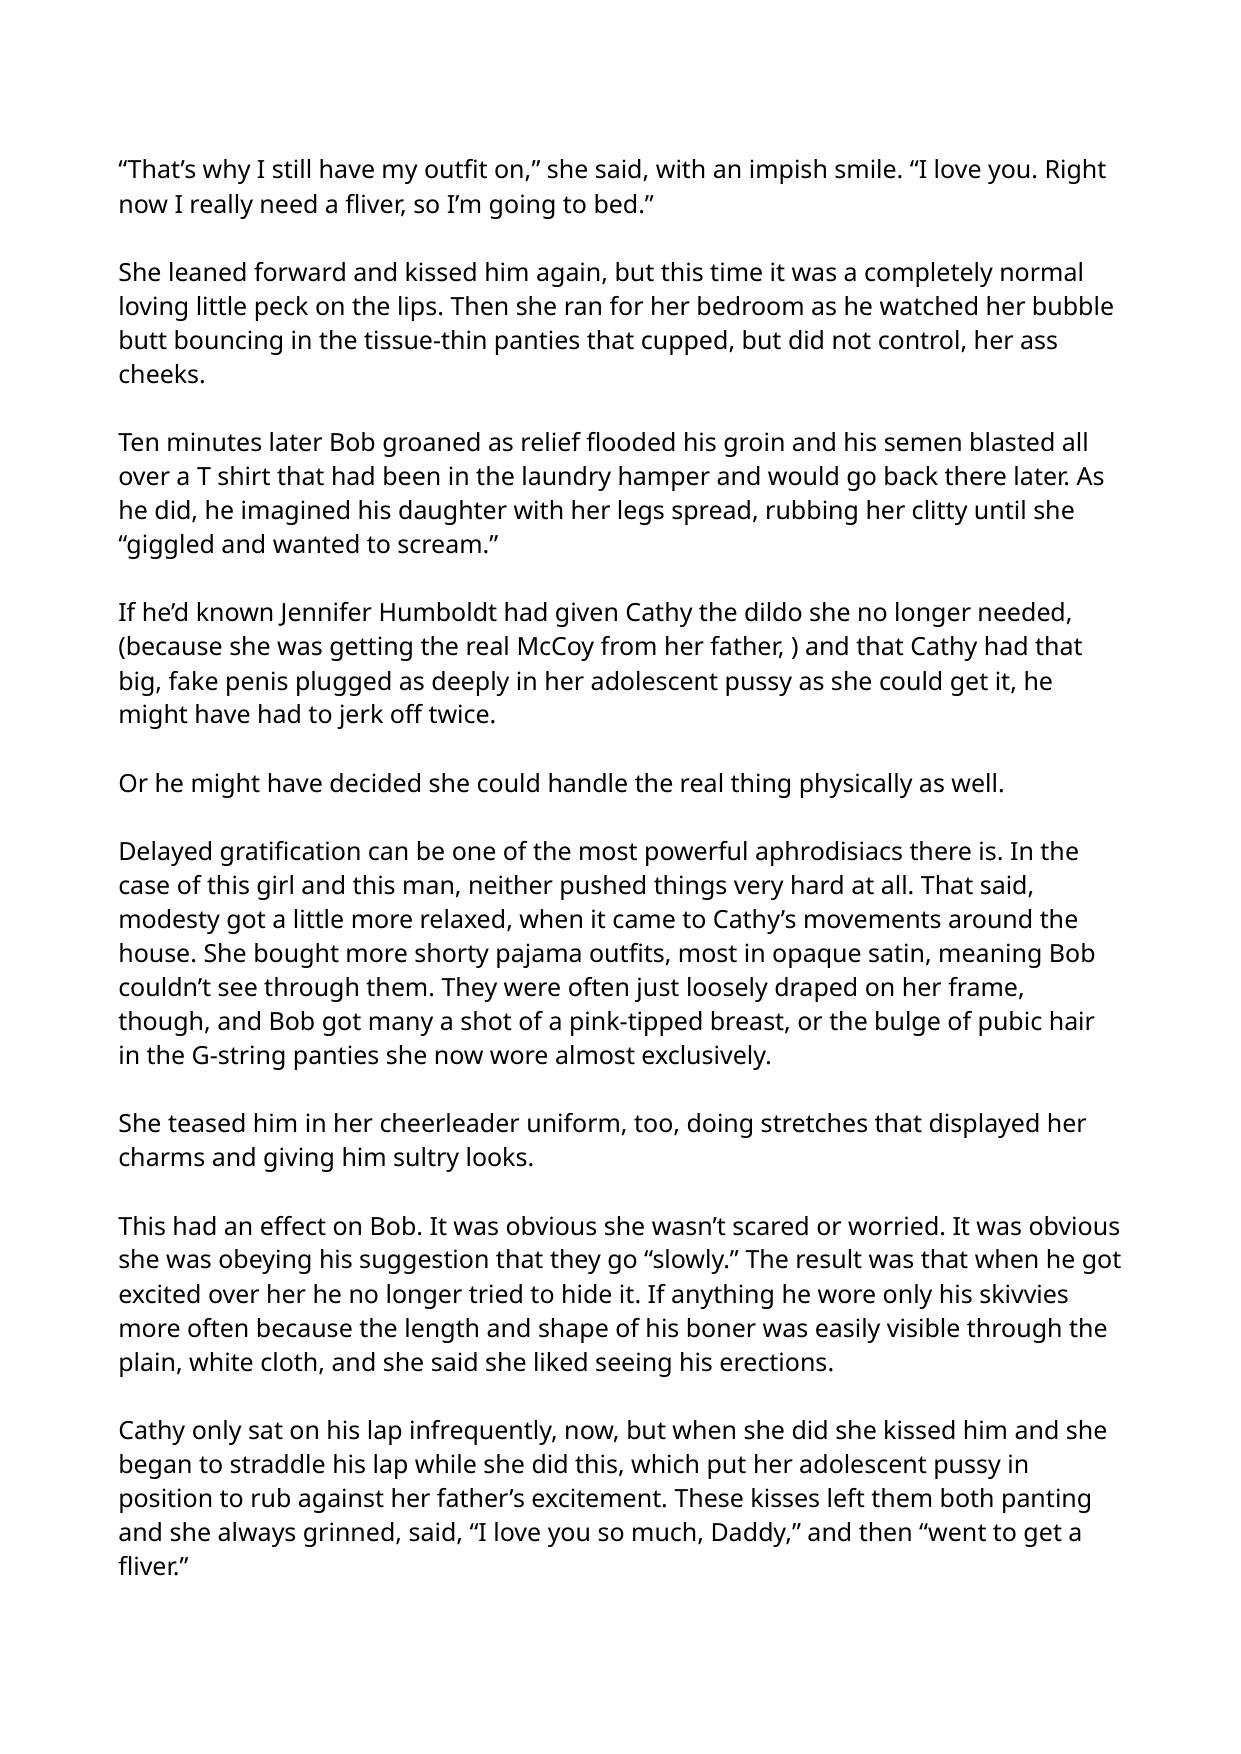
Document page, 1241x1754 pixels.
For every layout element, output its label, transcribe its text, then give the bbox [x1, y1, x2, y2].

text If he’d known Jennifer Humboldt had given Cathy the dildo she no longer needed, (because she was getting the real McCoy from her father, ) and that Cathy had that big, fake penis plugged as deeply in her adolescent pussy as she could get it, he might have had to jerk off twice. [118, 595, 1122, 731]
text She leaned forward and kissed him again, but this time it was a completely normal loving little peck on the lips. Then she ran for her bedroom as he watched her bubble butt bouncing in the tissue-thin panties that cupped, but did not control, her ass cheeks. [118, 254, 1122, 391]
text Ten minutes later Bob groaned as relief flooded his groin and his semen blasted all over a T shirt that had been in the laundry hamper and would go back there later. As he did, he imagined his daughter with her legs spread, rubbing her clitty until she “giggled and wanted to scream.” [118, 425, 1122, 561]
text “That’s why I still have my outfit on,” she said, with an impish smile. “I love you. Right now I really need a fliver, so I’m going to bed.” [118, 152, 1122, 220]
text This had an effect on Bob. It was obvious she wasn’t scared or worried. It was obvious she was obeying his suggestion that they go “slowly.” The result was that when he got excited over her he no longer tried to hide it. If anything he wore only his skivvies more often because the length and shape of his boner was easily visible through the plain, white cloth, and she said she liked seeing his erections. [118, 1208, 1122, 1378]
text She teased him in her cheerleader uniform, too, doing stretches that displayed her charms and giving him sultry looks. [118, 1106, 1122, 1174]
text Or he might have decided she could handle the real thing physically as well. [118, 765, 1122, 799]
text Cathy only sat on his lap infrequently, now, but when she did she kissed him and she began to straddle his lap while she did this, which put her adolescent pussy in position to rub against her father’s excitement. These kisses left them both panting and she always grinned, said, “I love you so much, Daddy,” and then “went to get a fliver.” [118, 1412, 1122, 1583]
text Delayed gratification can be one of the most powerful aphrodisiacs there is. In the case of this girl and this man, neither pushed things very hard at all. That said, modesty got a little more relaxed, when it came to Cathy’s movements around the house. She bought more shorty pajama outfits, most in opaque satin, meaning Bob couldn’t see through them. They were often just loosely draped on her frame, though, and Bob got many a shot of a pink-tipped breast, or the bulge of pubic hair in the G-string panties she now wore almost exclusively. [118, 833, 1122, 1072]
